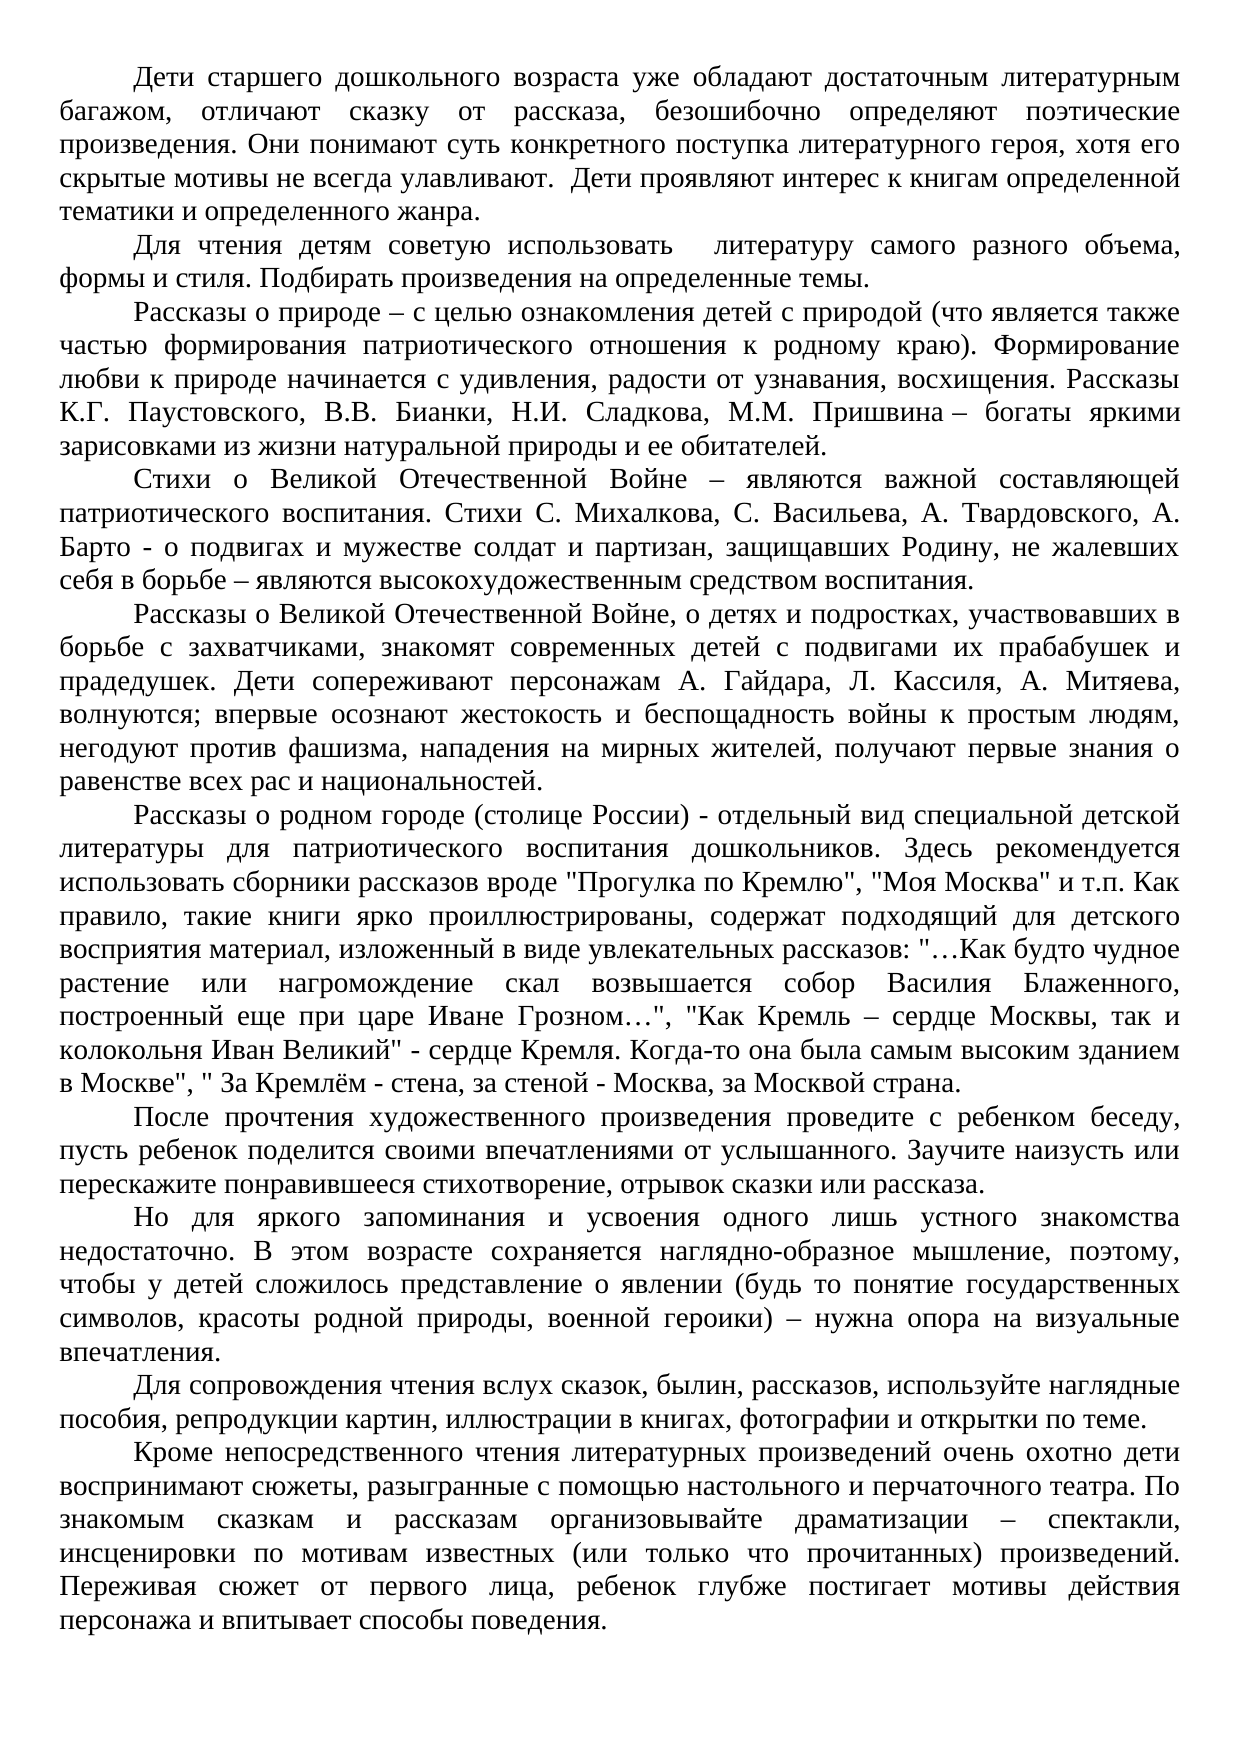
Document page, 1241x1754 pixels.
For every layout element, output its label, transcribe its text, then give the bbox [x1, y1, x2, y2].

text Рассказы о природе – с целью ознакомления детей с природой (что является также частью формирования патриотического отношения к родному краю). Формирование любви к природе начинается с удивления, радости от узнавания, восхищения. Рассказы К.Г. Паустовского, В.В. Бианки, Н.И. Сладкова, М.М. Пришвина – богаты яркими зарисовками из жизни натуральной природы и ее обитателей. [59, 294, 1181, 462]
text После прочтения художественного произведения проведите с ребенком беседу, пусть ребенок поделится своими впечатлениями от услышанного. Заучите наизусть или перескажите понравившееся стихотворение, отрывок сказки или рассказа. [59, 1099, 1181, 1199]
text Стихи о Великой Отечественной Войне – являются важной составляющей патриотического воспитания. Стихи С. Михалкова, С. Васильева, А. Твардовского, А. Барто - о подвигах и мужестве солдат и партизан, защищавших Родину, не жалевших себя в борьбе – являются высокохудожественным средством воспитания. [59, 462, 1181, 596]
text Для чтения детям советую использовать литературу самого разного объема, формы и стиля. Подбирать произведения на определенные темы. [59, 227, 1181, 294]
text Рассказы о родном городе (столице России) - отдельный вид специальной детской литературы для патриотического воспитания дошкольников. Здесь рекомендуется использовать сборники рассказов вроде "Прогулка по Кремлю", "Моя Москва" и т.п. Как правило, такие книги ярко проиллюстрированы, содержат подходящий для детского восприятия материал, изложенный в виде увлекательных рассказов: "…Как будто чудное растение или нагромождение скал возвышается собор Василия Блаженного, построенный еще при царе Иване Грозном…", "Как Кремль – сердце Москвы, так и колокольня Иван Великий" - сердце Кремля. Когда-то она была самым высоким зданием в Москве", " За Кремлём - стена, за стеной - Москва, за Москвой страна. [59, 797, 1181, 1099]
text Дети старшего дошкольного возраста уже обладают достаточным литературным багажом, отличают сказку от рассказа, безошибочно определяют поэтические произведения. Они понимают суть конкретного поступка литературного героя, хотя его скрытые мотивы не всегда улавливают. Дети проявляют интерес к книгам определенной тематики и определенного жанра. [59, 59, 1181, 227]
text Но для яркого запоминания и усвоения одного лишь устного знакомства недостаточно. В этом возрасте сохраняется наглядно-образное мышление, поэтому, чтобы у детей сложилось представление о явлении (будь то понятие государственных символов, красоты родной природы, военной героики) – нужна опора на визуальные впечатления. [59, 1199, 1181, 1367]
text Кроме непосредственного чтения литературных произведений очень охотно дети воспринимают сюжеты, разыгранные с помощью настольного и перчаточного театра. По знакомым сказкам и рассказам организовывайте драматизации – спектакли, инсценировки по мотивам известных (или только что прочитанных) произведений. Переживая сюжет от первого лица, ребенок глубже постигает мотивы действия персонажа и впитывает способы поведения. [59, 1434, 1181, 1636]
text Для сопровождения чтения вслух сказок, былин, рассказов, используйте наглядные пособия, репродукции картин, иллюстрации в книгах, фотографии и открытки по теме. [59, 1367, 1181, 1434]
text Рассказы о Великой Отечественной Войне, о детях и подростках, участвовавших в борьбе с захватчиками, знакомят современных детей с подвигами их прабабушек и прадедушек. Дети сопереживают персонажам А. Гайдара, Л. Кассиля, А. Митяева, волнуются; впервые осознают жестокость и беспощадность войны к простым людям, негодуют против фашизма, нападения на мирных жителей, получают первые знания о равенстве всех рас и национальностей. [59, 596, 1181, 797]
